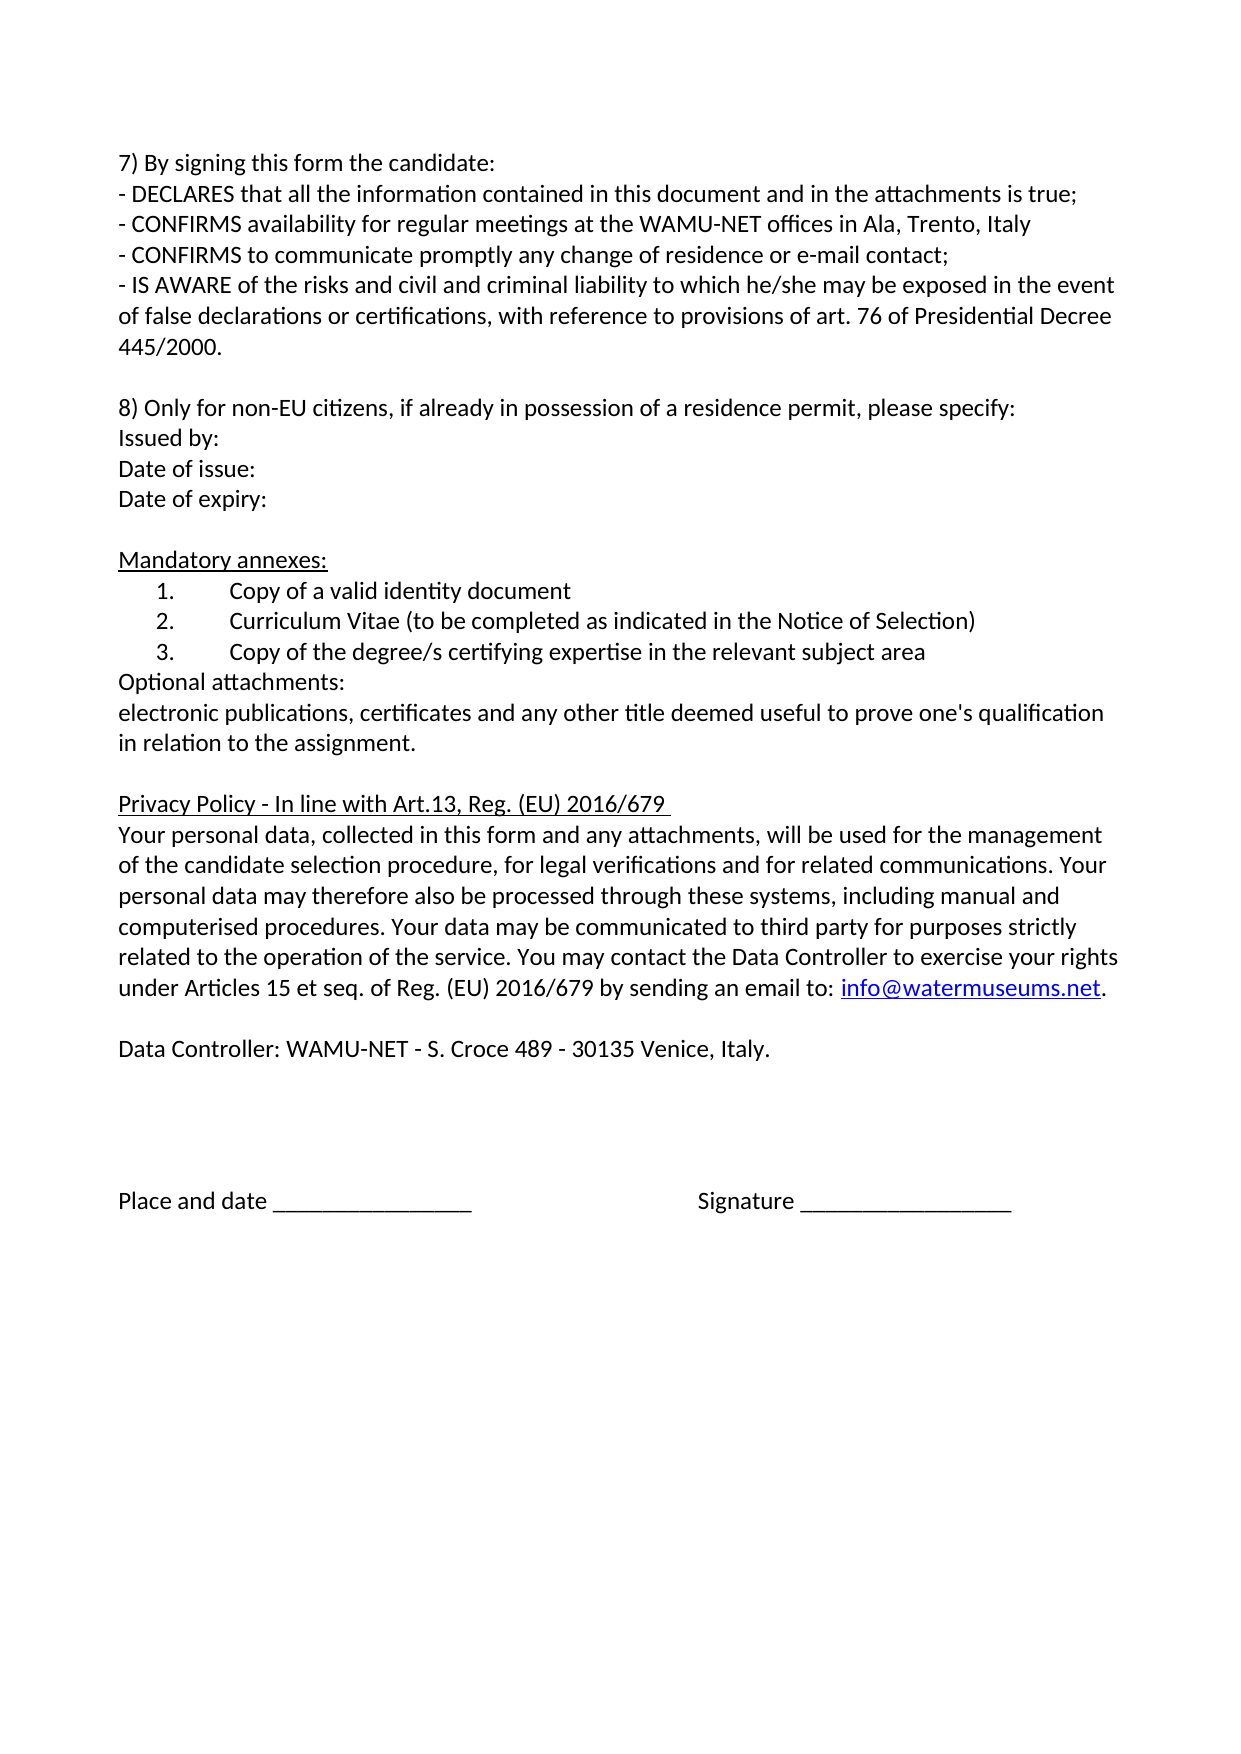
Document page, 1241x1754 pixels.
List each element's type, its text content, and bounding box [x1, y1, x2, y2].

text 7) By signing this form the candidate: [118, 148, 1122, 178]
text - CONFIRMS availability for regular meetings at the WAMU-NET offices in Ala, Trento, Italy [118, 209, 1122, 239]
text Place and date ________________ Signature _________________ [118, 1185, 1122, 1216]
text - IS AWARE of the risks and civil and criminal liability to which he/she may be exposed in the event of false declarations or certifications, with reference to provisions of art. 76 of Presidential Decree 445/2000. [118, 270, 1122, 361]
text Date of expiry: [118, 483, 1122, 514]
list Copy of a valid identity document [156, 575, 1122, 605]
text Data Controller: WAMU-NET - S. Croce 489 - 30135 Venice, Italy. [118, 1033, 1122, 1063]
text Date of issue: [118, 453, 1122, 483]
text Privacy Policy - In line with Art.13, Reg. (EU) 2016/679 [118, 788, 1122, 819]
text electronic publications, certificates and any other title deemed useful to prove one's qualification in relation to the assignment. [118, 697, 1122, 758]
text Issued by: [118, 422, 1122, 453]
text - DECLARES that all the information contained in this document and in the attachments is true; [118, 178, 1122, 209]
text Mandatory annexes: [118, 544, 1122, 575]
list Curriculum Vitae (to be completed as indicated in the Notice of Selection) [156, 605, 1122, 636]
list Copy of the degree/s certifying expertise in the relevant subject area [156, 636, 1122, 666]
text Your personal data, collected in this form and any attachments, will be used for the management of the candidate selection procedure, for legal verifications and for related communications. Your personal data may therefore also be processed through these systems, including manual and computerised procedures. Your data may be communicated to third party for purposes strictly related to the operation of the service. You may contact the Data Controller to exercise your rights under Articles 15 et seq. of Reg. (EU) 2016/679 by sending an email to: info@watermuseums.net. [118, 819, 1122, 1002]
text 8) Only for non-EU citizens, if already in possession of a residence permit, please specify: [118, 392, 1122, 422]
text Optional attachments: [118, 666, 1122, 697]
text - CONFIRMS to communicate promptly any change of residence or e-mail contact; [118, 239, 1122, 270]
